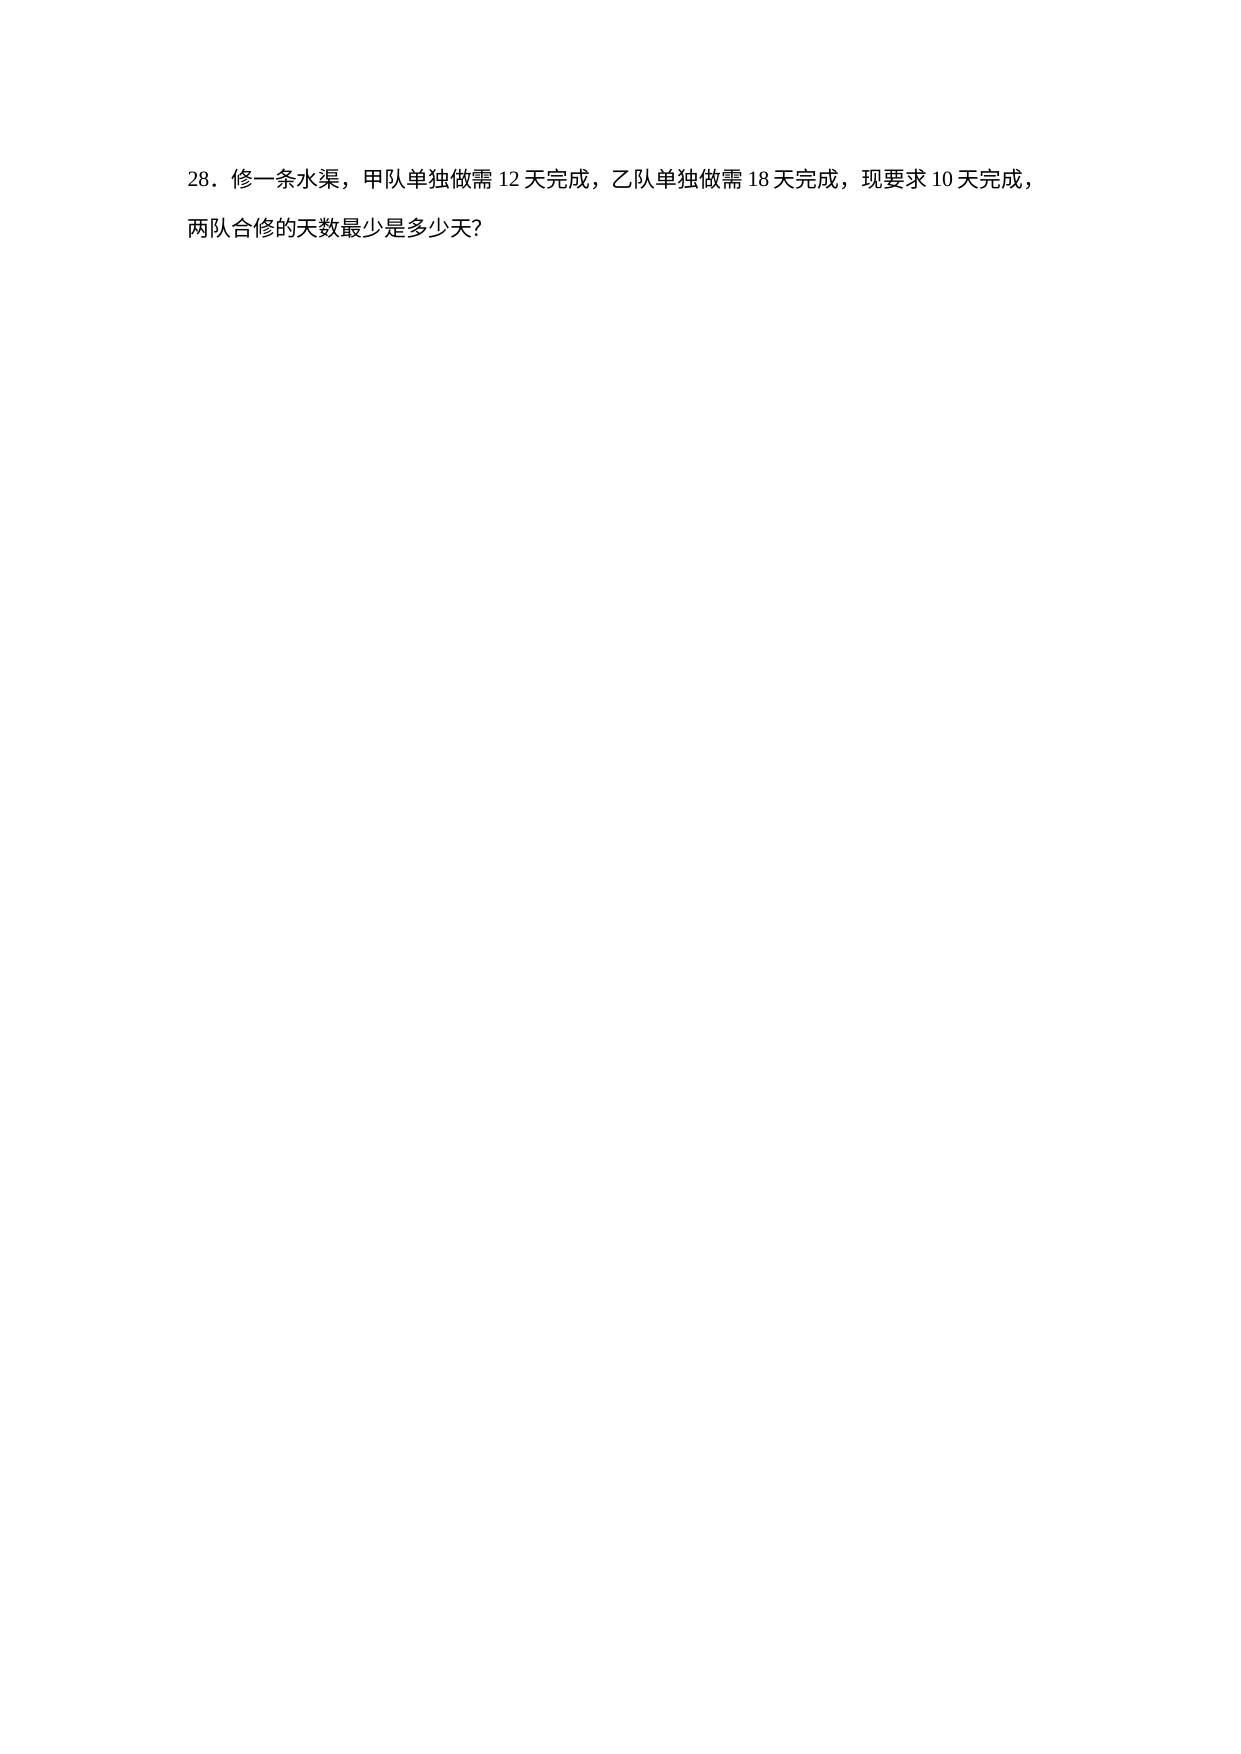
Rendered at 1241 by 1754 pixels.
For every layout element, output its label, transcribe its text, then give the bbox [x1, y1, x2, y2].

text 28．修一条水渠，甲队单独做需12天完成，乙队单独做需18天完成，现要求10天完成，两队合修的天数最少是多少天？ [187, 162, 1053, 243]
